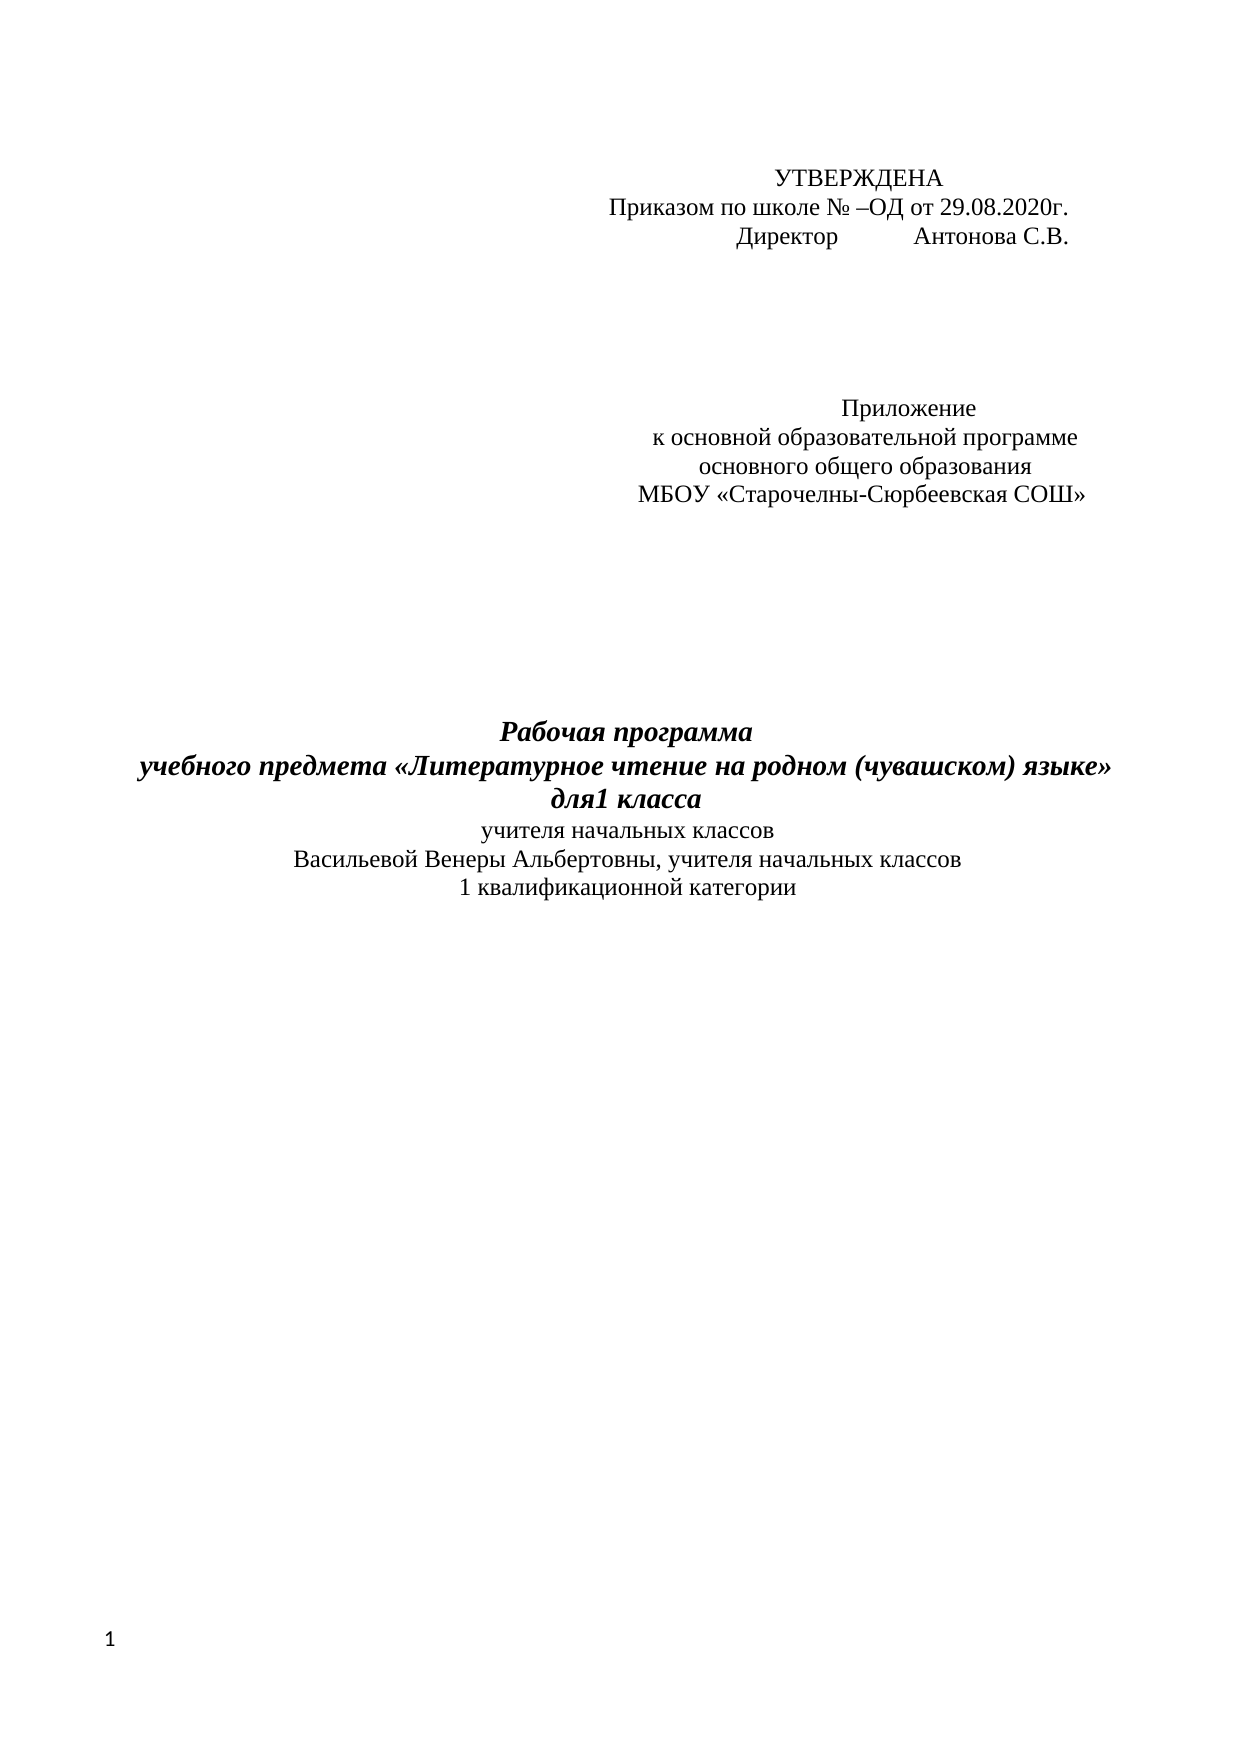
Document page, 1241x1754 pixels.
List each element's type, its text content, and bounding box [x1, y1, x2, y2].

text Приказом по школе № –ОД от 29.08.2020г. [44, 192, 1152, 221]
text учебного предмета «Литературное чтение на родном (чувашском) языке» [103, 748, 1152, 781]
text Рабочая программа [103, 714, 1152, 748]
text МБОУ «Старочелны-Сюрбеевская СОШ» [103, 479, 1152, 508]
text УТВЕРЖДЕНА [103, 163, 1152, 192]
text к основной образовательной программе [103, 422, 1152, 451]
text учителя начальных классов [103, 815, 1152, 844]
text Васильевой Венеры Альбертовны, учителя начальных классов [103, 844, 1152, 872]
text для1 класса [103, 781, 1152, 815]
text 1 квалификационной категории [103, 872, 1152, 901]
text основного общего образования [103, 451, 1152, 479]
text Директор Антонова С.В. [103, 221, 1152, 249]
text Приложение [103, 393, 1152, 422]
